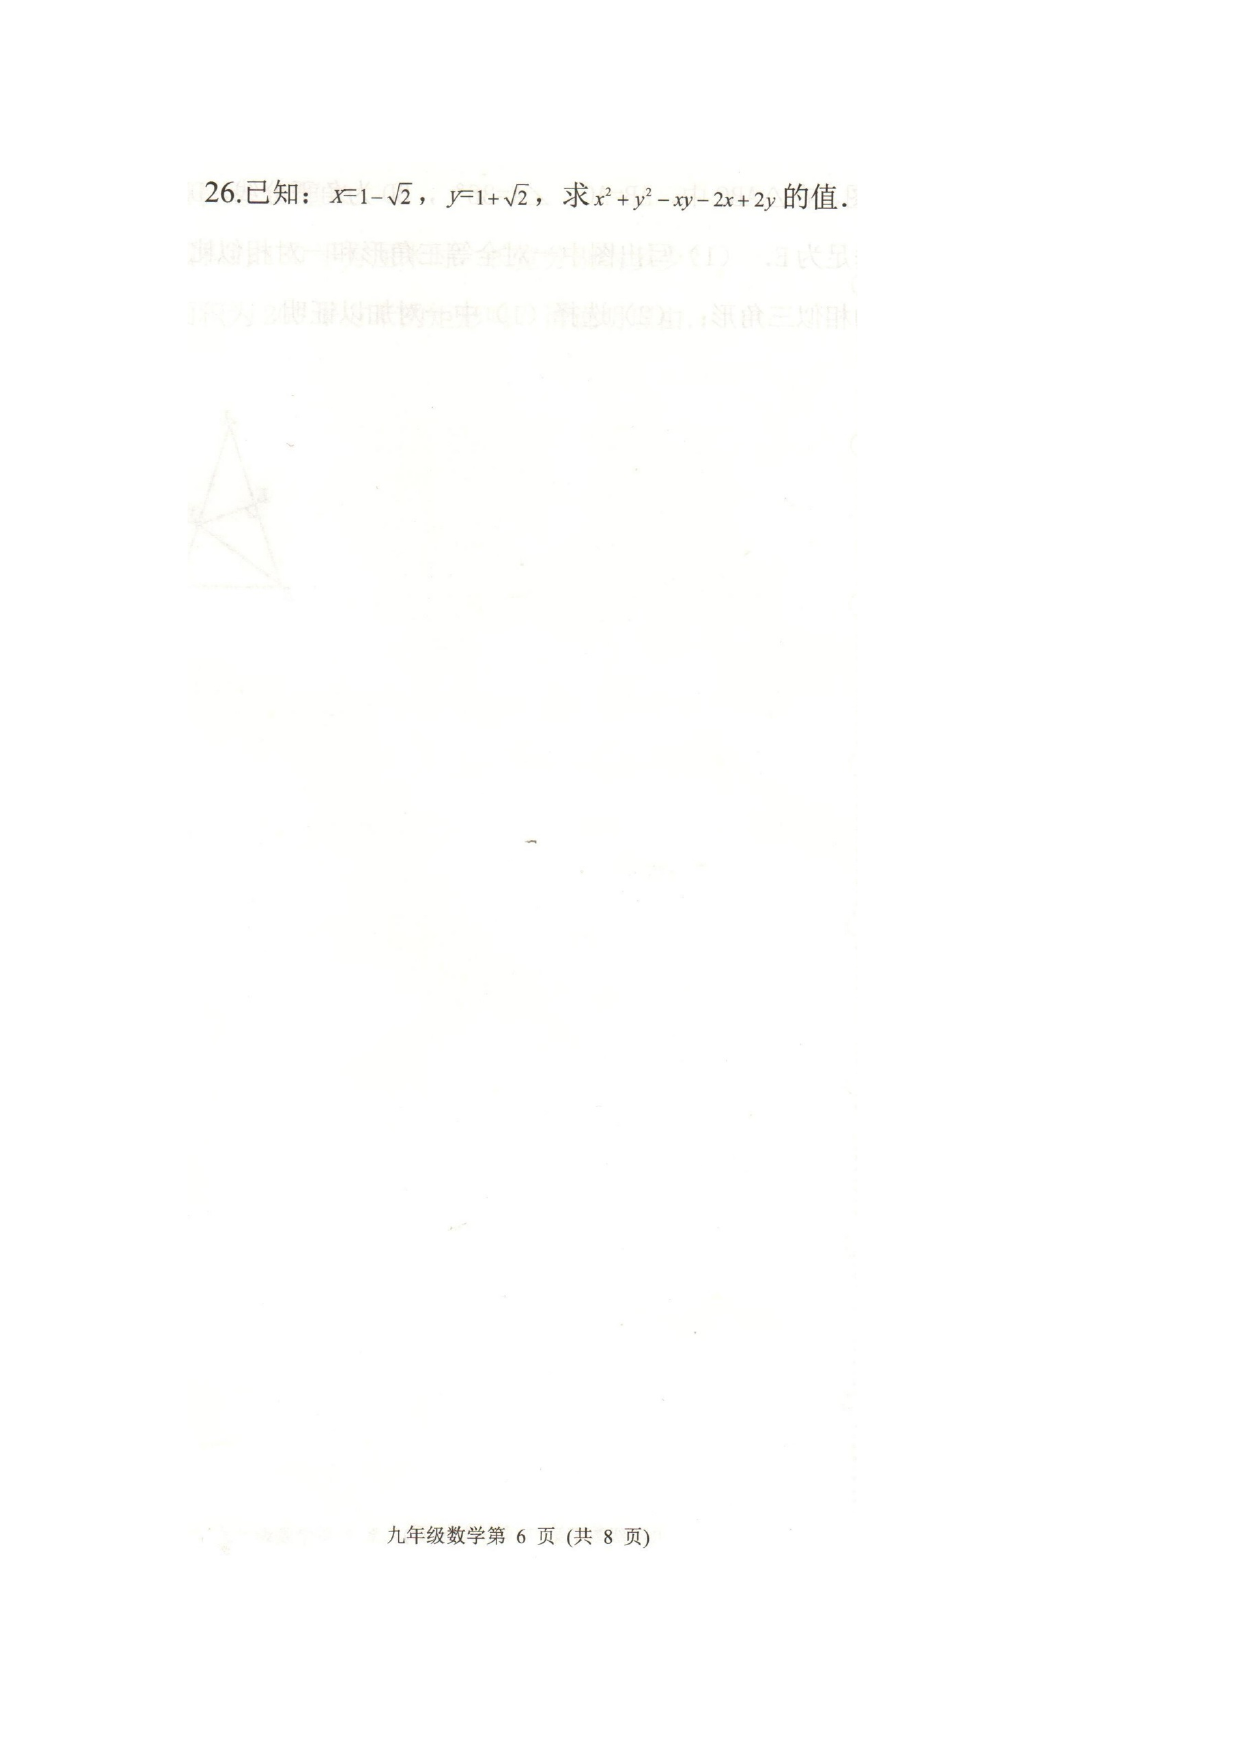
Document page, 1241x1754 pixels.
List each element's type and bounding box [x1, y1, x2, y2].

picture [187, 162, 858, 1568]
